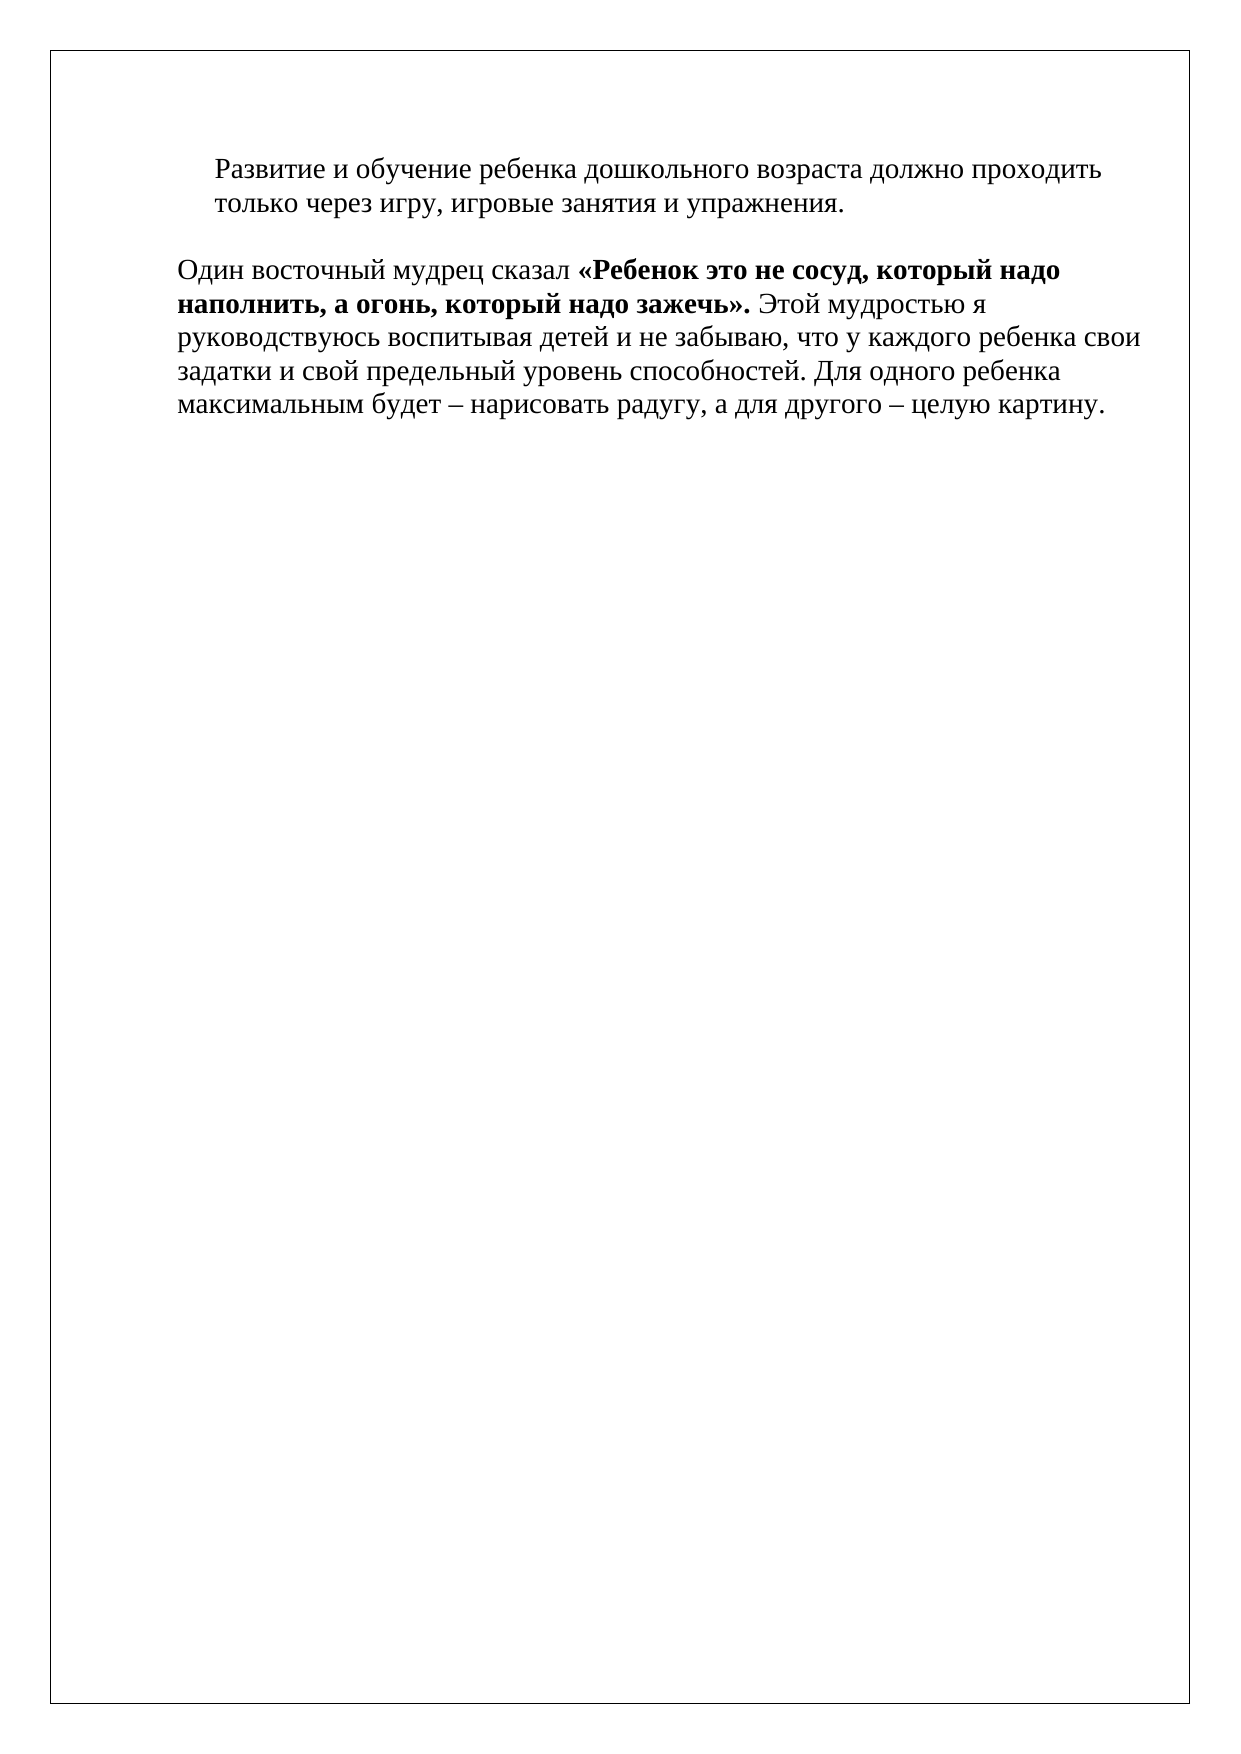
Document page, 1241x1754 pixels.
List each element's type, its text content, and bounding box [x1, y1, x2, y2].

text Развитие и обучение ребенка дошкольного возраста должно проходить только через игру, игровые занятия и упражнения. [214, 118, 1152, 219]
text Один восточный мудрец сказал «Ребенок это не сосуд, который надо наполнить, а огонь, который надо зажечь». Этой мудростью я руководствуюсь воспитывая детей и не забываю, что у каждого ребенка свои задатки и свой предельный уровень способностей. Для одного ребенка максимальным будет – нарисовать радугу, а для другого – целую картину. [177, 219, 1152, 420]
